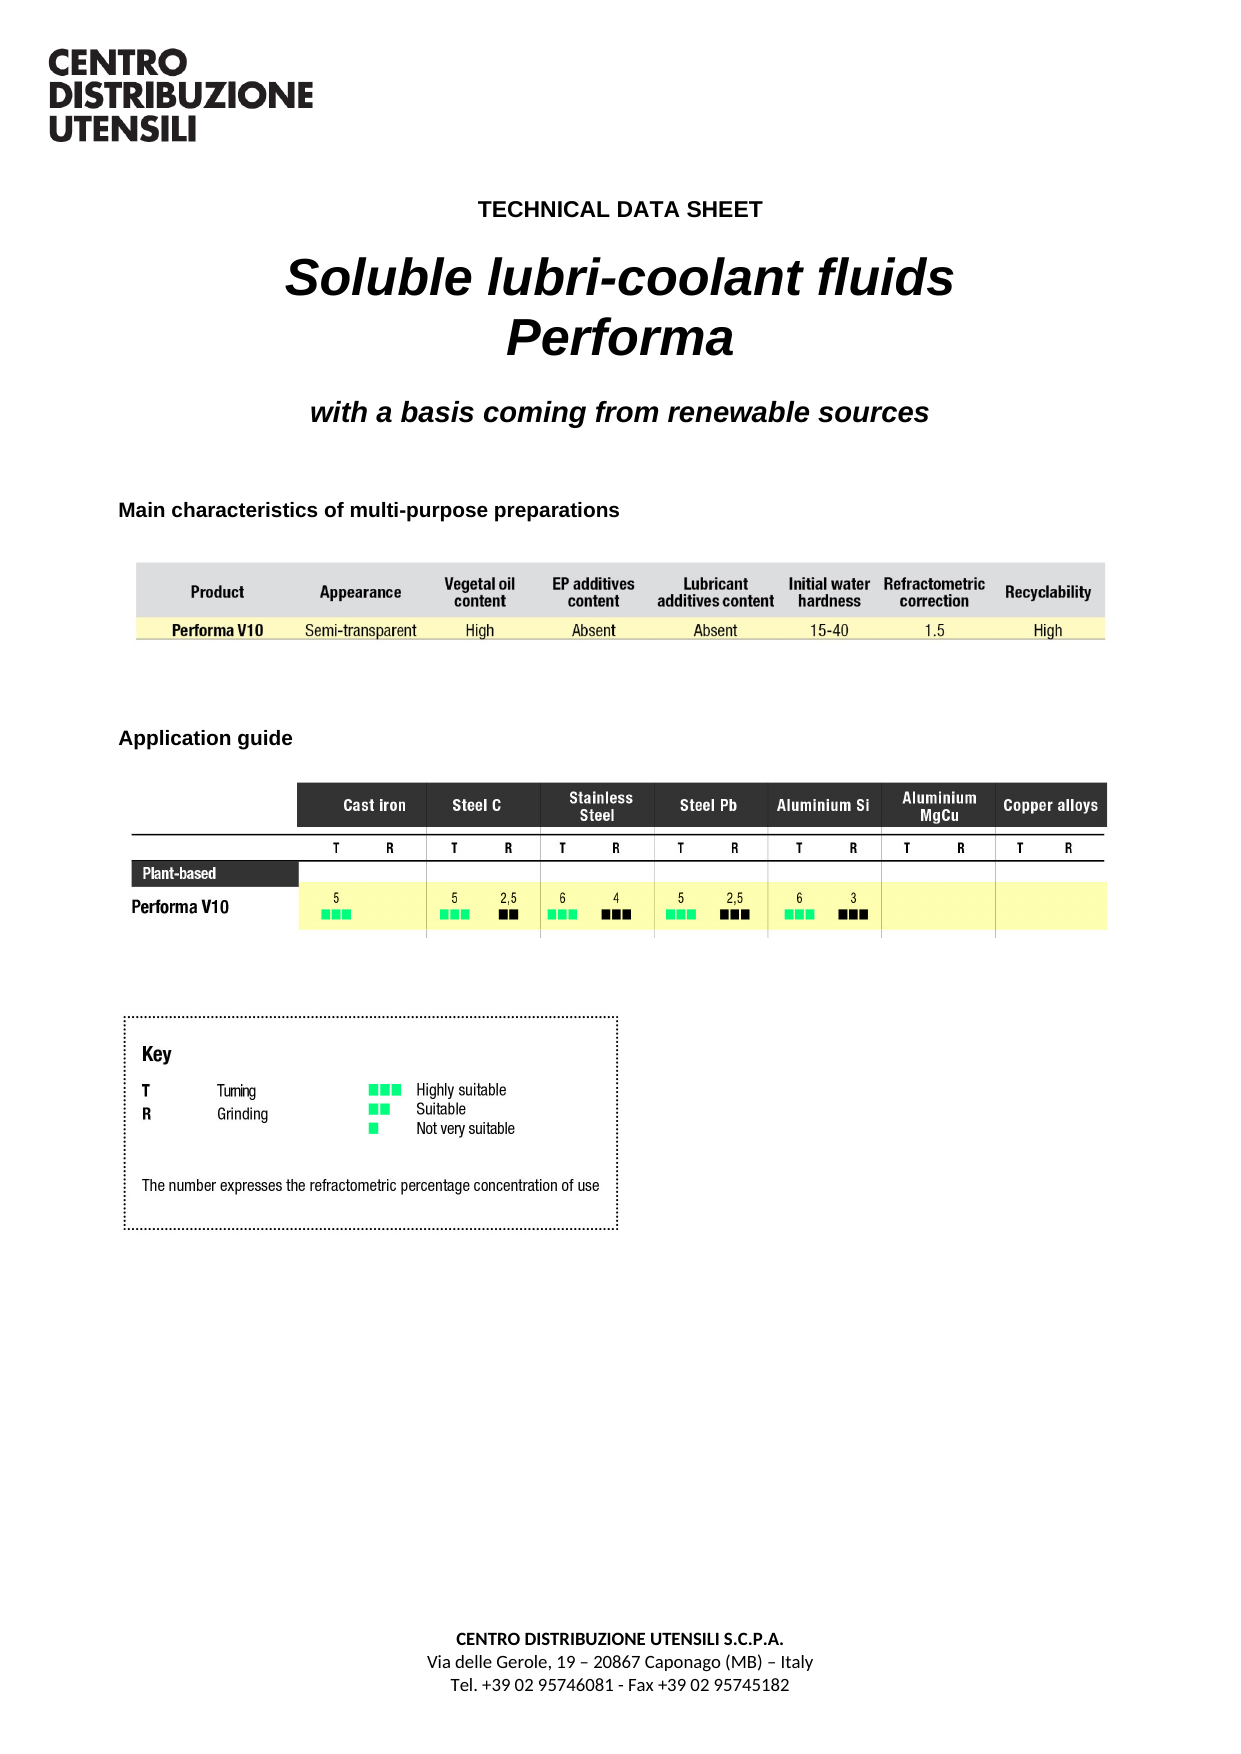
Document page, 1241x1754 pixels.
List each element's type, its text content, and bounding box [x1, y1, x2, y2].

picture [48, 48, 313, 142]
picture [118, 545, 1123, 653]
picture [118, 1011, 623, 1236]
text TECHNICAL DATA SHEET [118, 196, 1122, 222]
text Soluble lubri-coolant fluids [118, 247, 1122, 307]
picture [118, 774, 1123, 938]
text Performa [118, 307, 1122, 395]
text Application guide [118, 726, 1122, 750]
text with a basis coming from renewable sources [118, 395, 1122, 428]
text Main characteristics of multi-purpose preparations [118, 497, 1122, 521]
